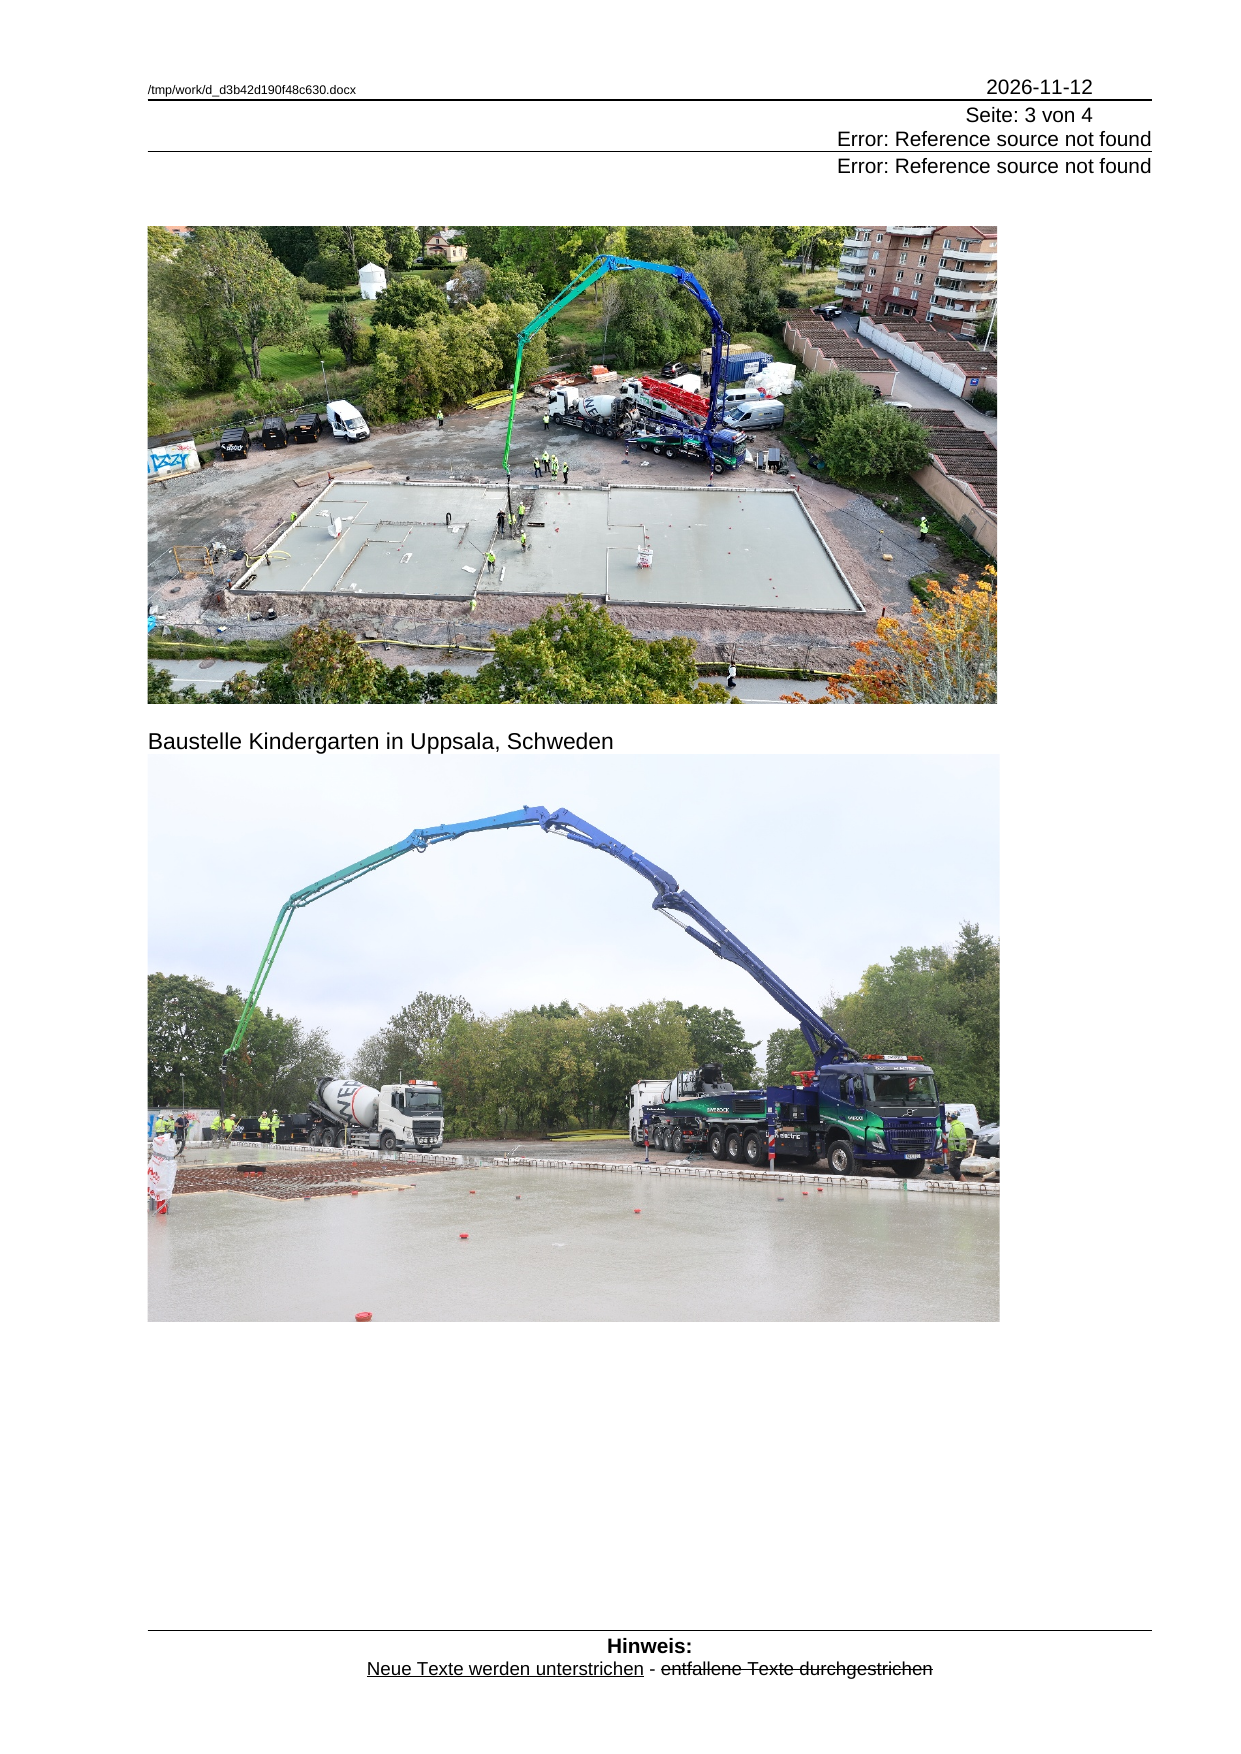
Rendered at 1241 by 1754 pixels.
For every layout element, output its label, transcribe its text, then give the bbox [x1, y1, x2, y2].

picture [147, 226, 998, 704]
picture [147, 754, 1000, 1322]
text Baustelle Kindergarten in Uppsala, Schweden [148, 728, 1152, 754]
